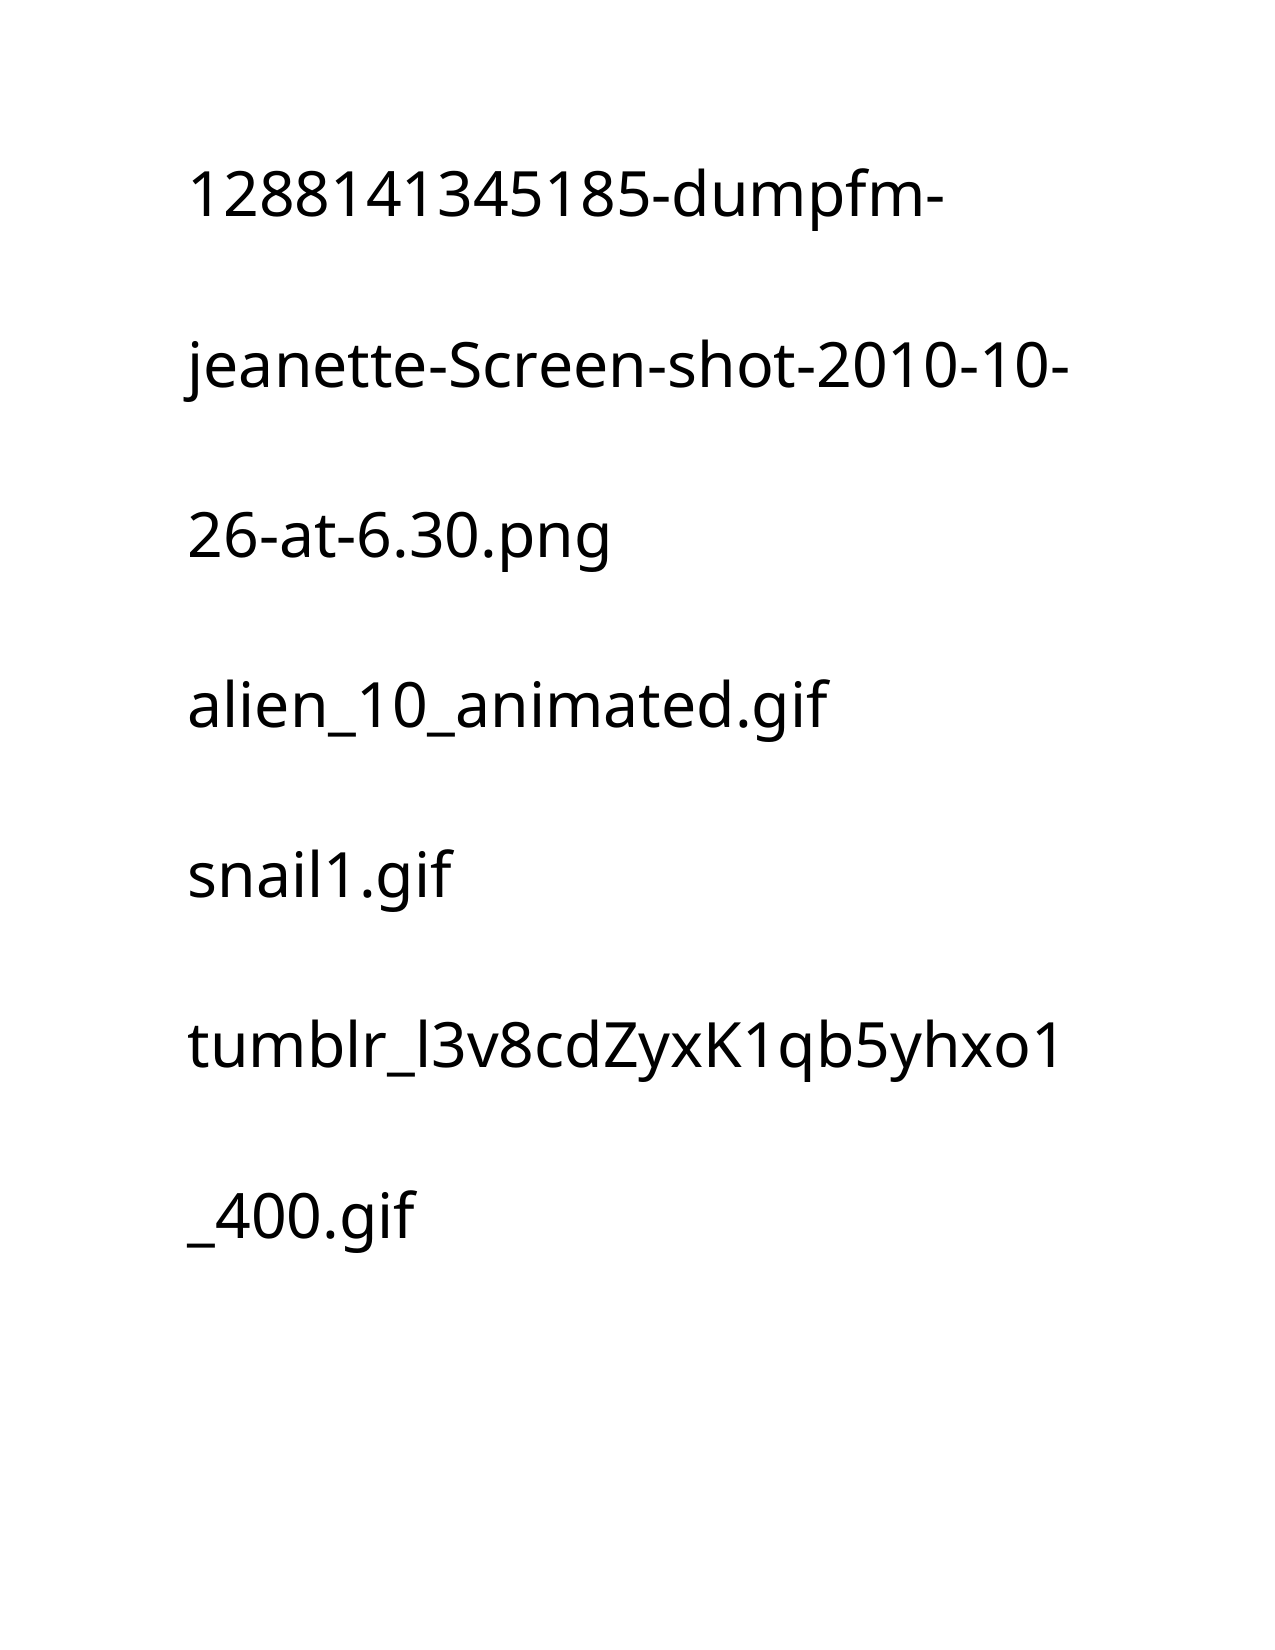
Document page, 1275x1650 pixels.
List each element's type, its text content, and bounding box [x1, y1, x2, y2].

text tumblr_l3v8cdZyxK1qb5yhxo1_400.gif [187, 1001, 1087, 1256]
text snail1.gif [187, 831, 1087, 916]
text 1288141345185-dumpfm-jeanette-Screen-shot-2010-10-26-at-6.30.png [187, 150, 1087, 576]
text alien_10_animated.gif [187, 661, 1087, 746]
